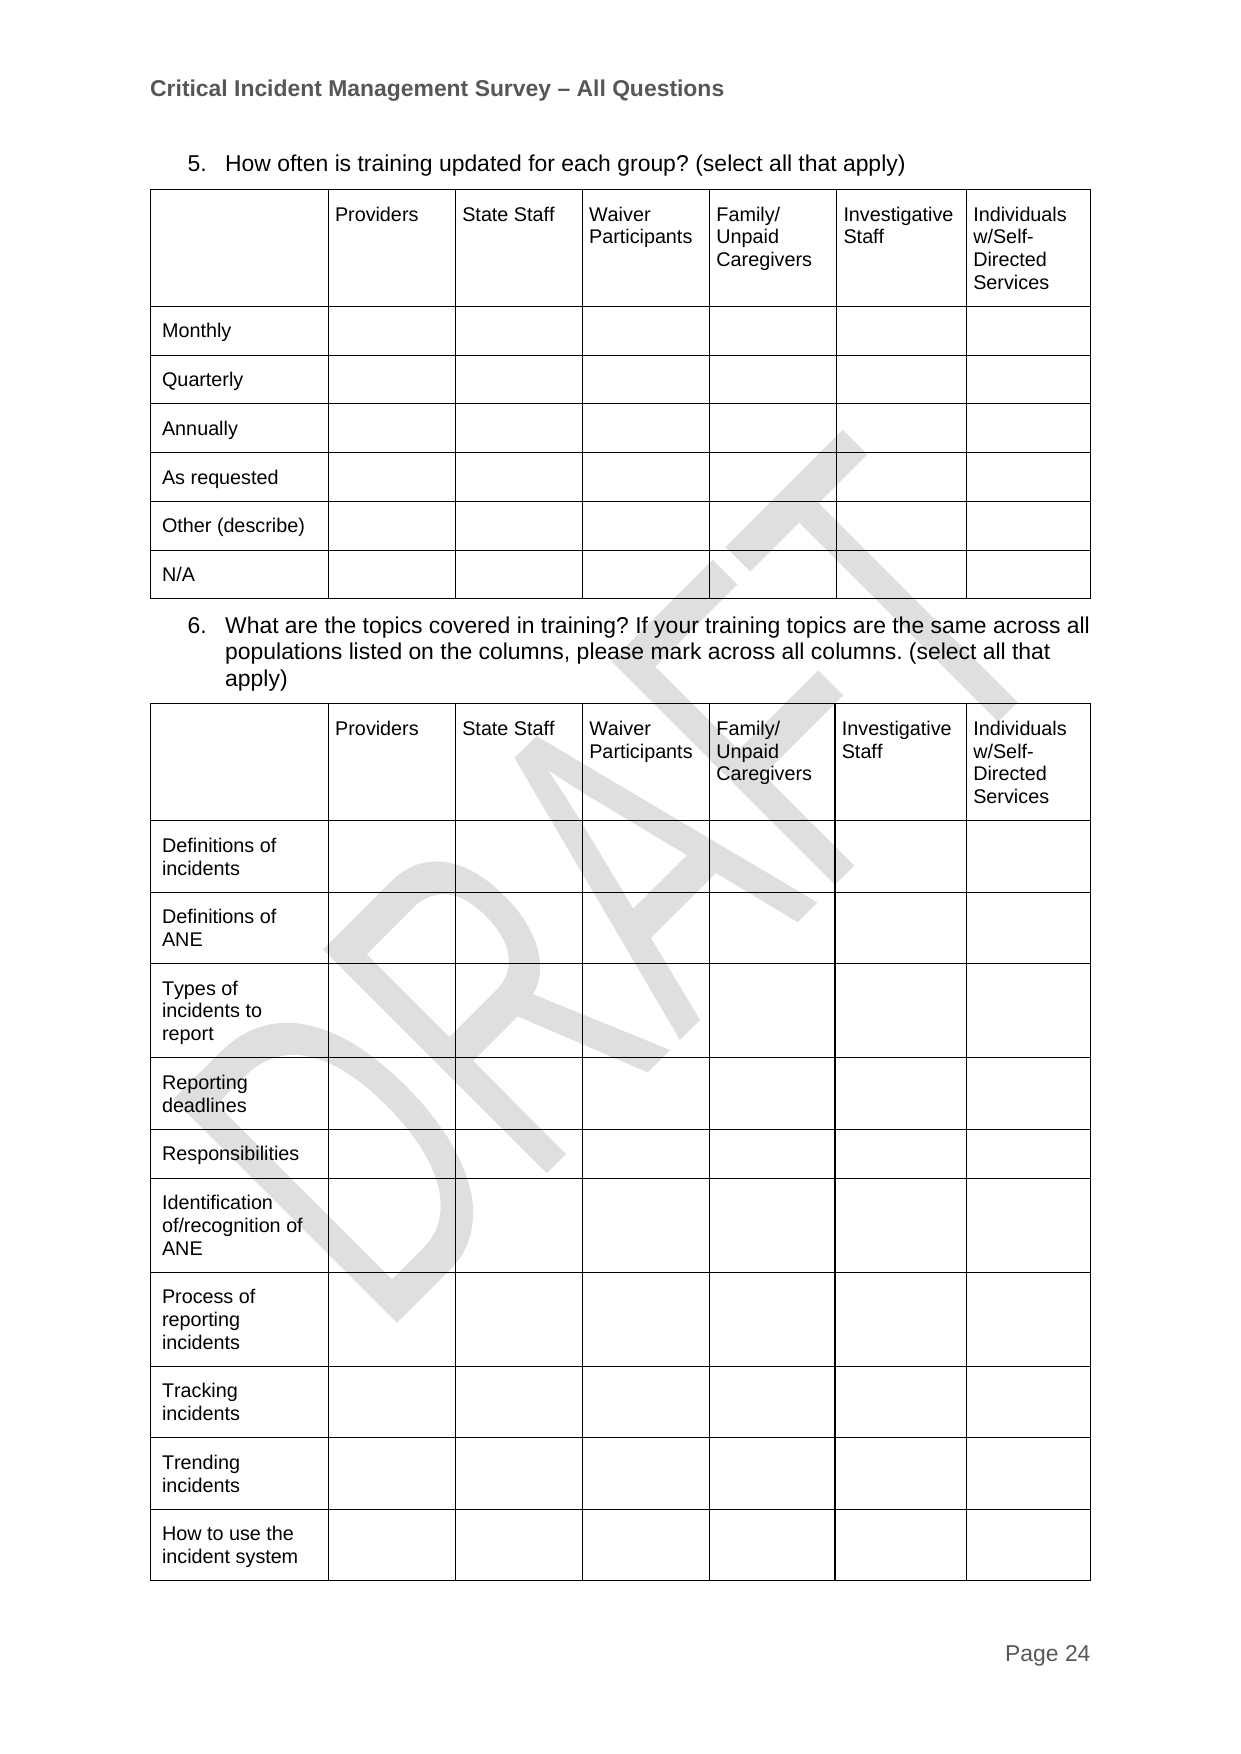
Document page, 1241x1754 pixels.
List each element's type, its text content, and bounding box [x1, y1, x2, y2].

table_cell [329, 1438, 455, 1509]
table_cell [456, 1438, 582, 1509]
table_cell [837, 356, 966, 403]
table_cell [837, 502, 966, 549]
table_cell [456, 964, 582, 1057]
table_cell [329, 1510, 455, 1580]
table_cell [967, 1179, 1090, 1272]
table_cell Trending incidents [151, 1438, 328, 1509]
table_cell Tracking incidents [151, 1367, 328, 1437]
table_cell [456, 1273, 582, 1366]
table_header Providers [329, 704, 455, 820]
table_cell [329, 893, 455, 963]
table_cell [967, 1130, 1090, 1177]
table_cell [456, 821, 582, 892]
table_cell [583, 551, 709, 598]
table_cell [836, 1130, 966, 1177]
table_cell [967, 551, 1090, 598]
table_cell [710, 821, 834, 892]
table_cell [967, 1058, 1090, 1129]
table_cell [583, 964, 709, 1057]
table_cell Annually [151, 404, 328, 452]
table_cell [329, 964, 455, 1057]
table_cell Definitions of incidents [151, 821, 328, 892]
table_cell [583, 404, 709, 452]
table_cell [710, 1367, 834, 1437]
table_cell [710, 356, 836, 403]
table_cell [456, 1367, 582, 1437]
table_header Investigative Staff [836, 704, 966, 820]
table_cell [329, 356, 455, 403]
table_header [151, 704, 328, 820]
table_cell Quarterly [151, 356, 328, 403]
table_cell Definitions of ANE [151, 893, 328, 963]
table_cell [836, 1058, 966, 1129]
table_cell [710, 1058, 834, 1129]
table_cell [837, 404, 966, 452]
table_cell [583, 356, 709, 403]
table_cell [710, 1179, 834, 1272]
table_header Individuals w/Self-Directed Services [967, 704, 1090, 820]
table_cell [329, 1367, 455, 1437]
table_cell [967, 1510, 1090, 1580]
table_cell [583, 1273, 709, 1366]
table_cell [583, 1130, 709, 1177]
table_cell [967, 453, 1090, 501]
table_cell [836, 1179, 966, 1272]
table_cell [329, 1130, 455, 1177]
table_cell [456, 307, 582, 354]
table_cell [456, 893, 582, 963]
table_cell [583, 1367, 709, 1437]
table_cell [329, 1179, 455, 1272]
table_cell [456, 404, 582, 452]
table_cell [967, 821, 1090, 892]
table_cell [710, 893, 834, 963]
table_header State Staff [456, 190, 582, 306]
table_cell [710, 1273, 834, 1366]
table_cell [456, 1058, 582, 1129]
table_cell [710, 307, 836, 354]
table_cell [967, 893, 1090, 963]
table_cell [967, 1438, 1090, 1509]
table_cell [967, 1273, 1090, 1366]
table_cell [456, 502, 582, 549]
table_cell [710, 551, 836, 598]
table_header Providers [329, 190, 455, 306]
table_cell [710, 1130, 834, 1177]
table_header Individuals w/Self-Directed Services [967, 190, 1090, 306]
table_cell [967, 307, 1090, 354]
table_cell [967, 502, 1090, 549]
table_cell [710, 453, 836, 501]
table_cell [329, 502, 455, 549]
table_cell [710, 1438, 834, 1509]
list How often is training updated for each group? (select all that apply) [187, 150, 1090, 176]
table_cell [583, 453, 709, 501]
table_header Family/ Unpaid Caregivers [710, 190, 836, 306]
table_cell [456, 453, 582, 501]
table_cell [836, 1510, 966, 1580]
table_header Investigative Staff [837, 190, 966, 306]
table_cell [967, 356, 1090, 403]
table_cell [329, 453, 455, 501]
table_cell [837, 453, 966, 501]
table_cell Types of incidents to report [151, 964, 328, 1057]
table_cell [710, 404, 836, 452]
table_cell [710, 502, 836, 549]
table_cell As requested [151, 453, 328, 501]
table_cell [710, 1510, 834, 1580]
table_cell [329, 404, 455, 452]
list What are the topics covered in training? If your training topics are the same across all populations listed on the columns, please mark across all columns. (select all that apply) [187, 612, 1090, 691]
table_header Waiver Participants [583, 190, 709, 306]
table_cell [456, 1510, 582, 1580]
table_cell [329, 821, 455, 892]
table_cell [836, 1367, 966, 1437]
table_cell [583, 1510, 709, 1580]
table_cell Reporting deadlines [151, 1058, 328, 1129]
table_cell [583, 821, 709, 892]
table_cell [456, 1130, 582, 1177]
table_cell [837, 551, 966, 598]
table_cell Responsibilities [151, 1130, 328, 1177]
table_cell [456, 551, 582, 598]
table_header Waiver Participants [583, 704, 709, 820]
table_cell [836, 964, 966, 1057]
table_cell Monthly [151, 307, 328, 354]
table_cell [583, 502, 709, 549]
table_cell [583, 1179, 709, 1272]
table_cell [967, 404, 1090, 452]
table_cell [329, 551, 455, 598]
table_cell [836, 821, 966, 892]
table_cell [836, 893, 966, 963]
table_cell [583, 1058, 709, 1129]
table_cell [329, 1273, 455, 1366]
table_cell N/A [151, 551, 328, 598]
table_cell [329, 1058, 455, 1129]
table_cell [583, 307, 709, 354]
table_cell [456, 356, 582, 403]
table_cell [583, 1438, 709, 1509]
table_header State Staff [456, 704, 582, 820]
table_cell [967, 964, 1090, 1057]
table_cell [837, 307, 966, 354]
table_cell [329, 307, 455, 354]
table_header [151, 190, 328, 306]
table_cell [710, 964, 834, 1057]
table_cell Other (describe) [151, 502, 328, 549]
table_cell [967, 1367, 1090, 1437]
table_cell [836, 1273, 966, 1366]
table_cell Identification of/recognition of ANE [151, 1179, 328, 1272]
table_cell How to use the incident system [151, 1510, 328, 1580]
table_cell [836, 1438, 966, 1509]
table_cell [583, 893, 709, 963]
table_header Family/ Unpaid Caregivers [710, 704, 834, 820]
table_cell Process of reporting incidents [151, 1273, 328, 1366]
table_cell [456, 1179, 582, 1272]
